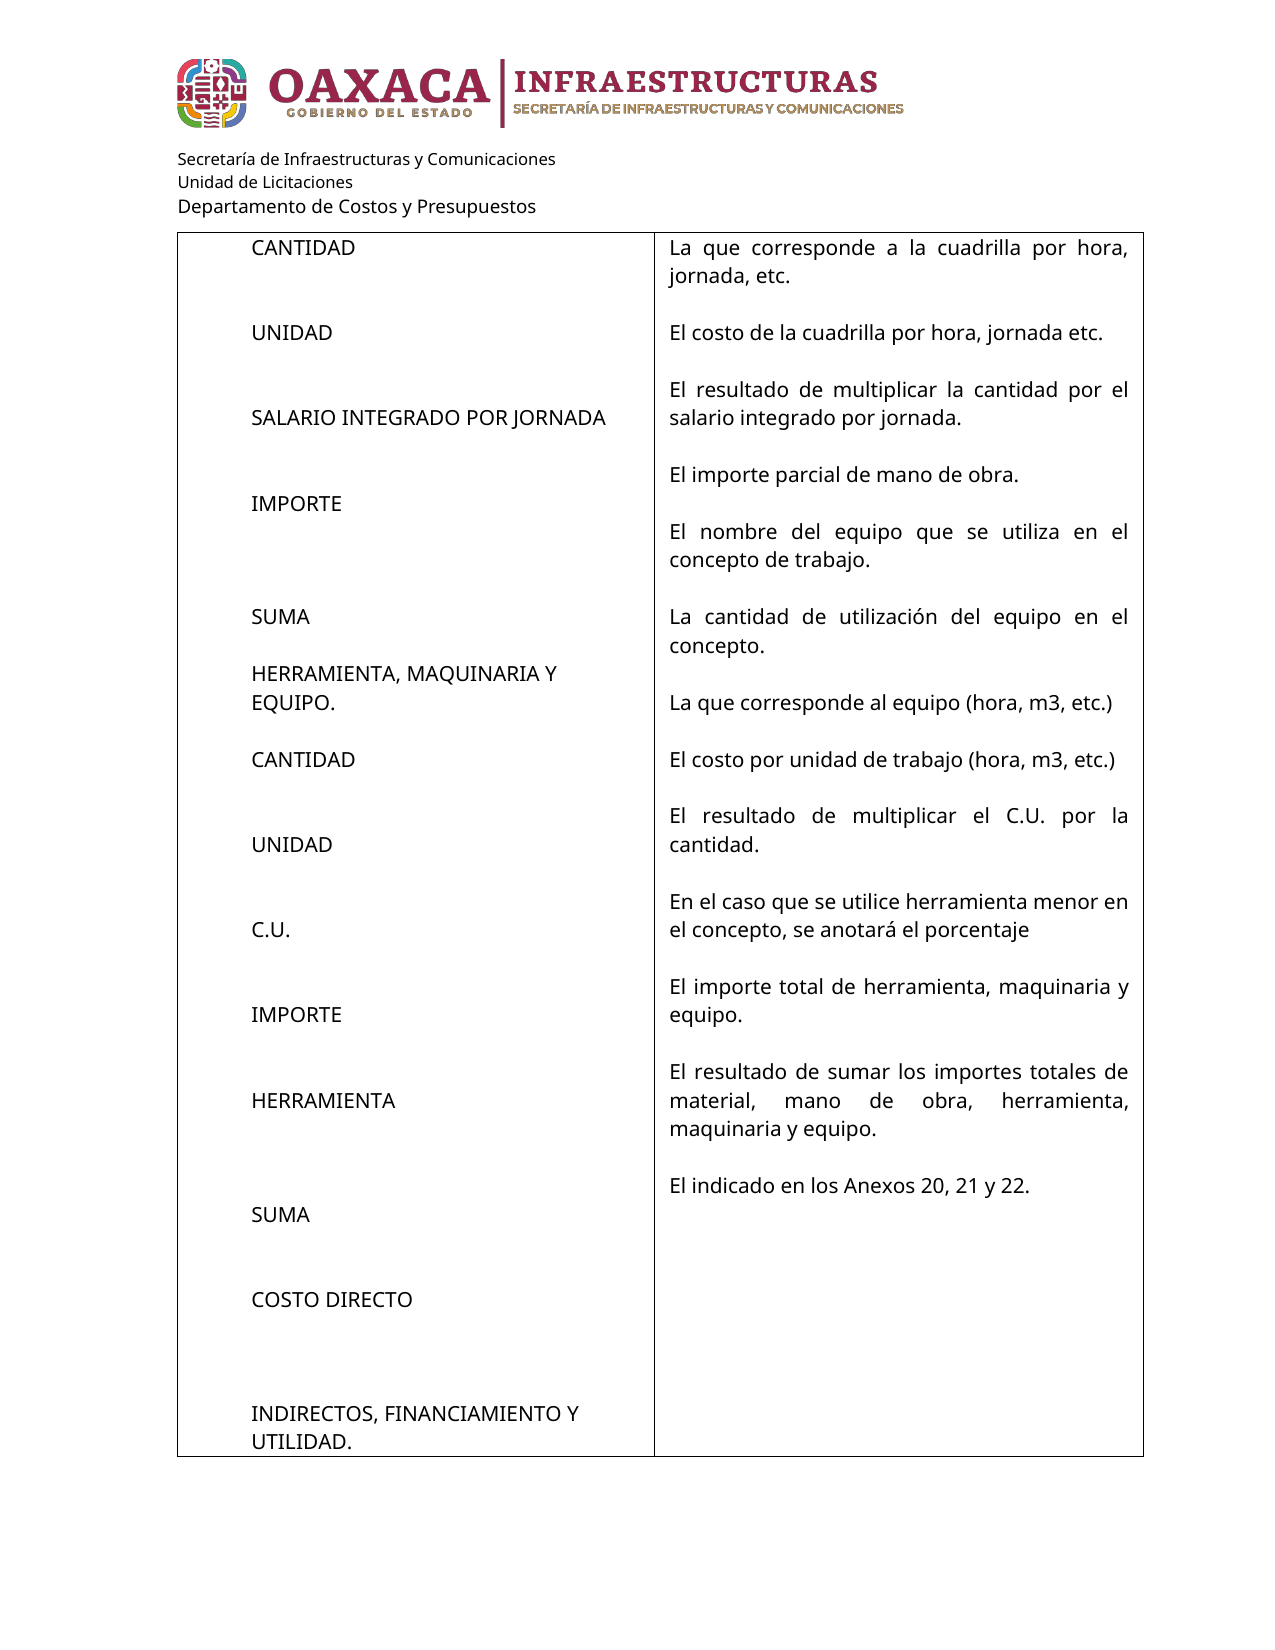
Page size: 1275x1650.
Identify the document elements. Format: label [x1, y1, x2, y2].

picture [177, 59, 928, 130]
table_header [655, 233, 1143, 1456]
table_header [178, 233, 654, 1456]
